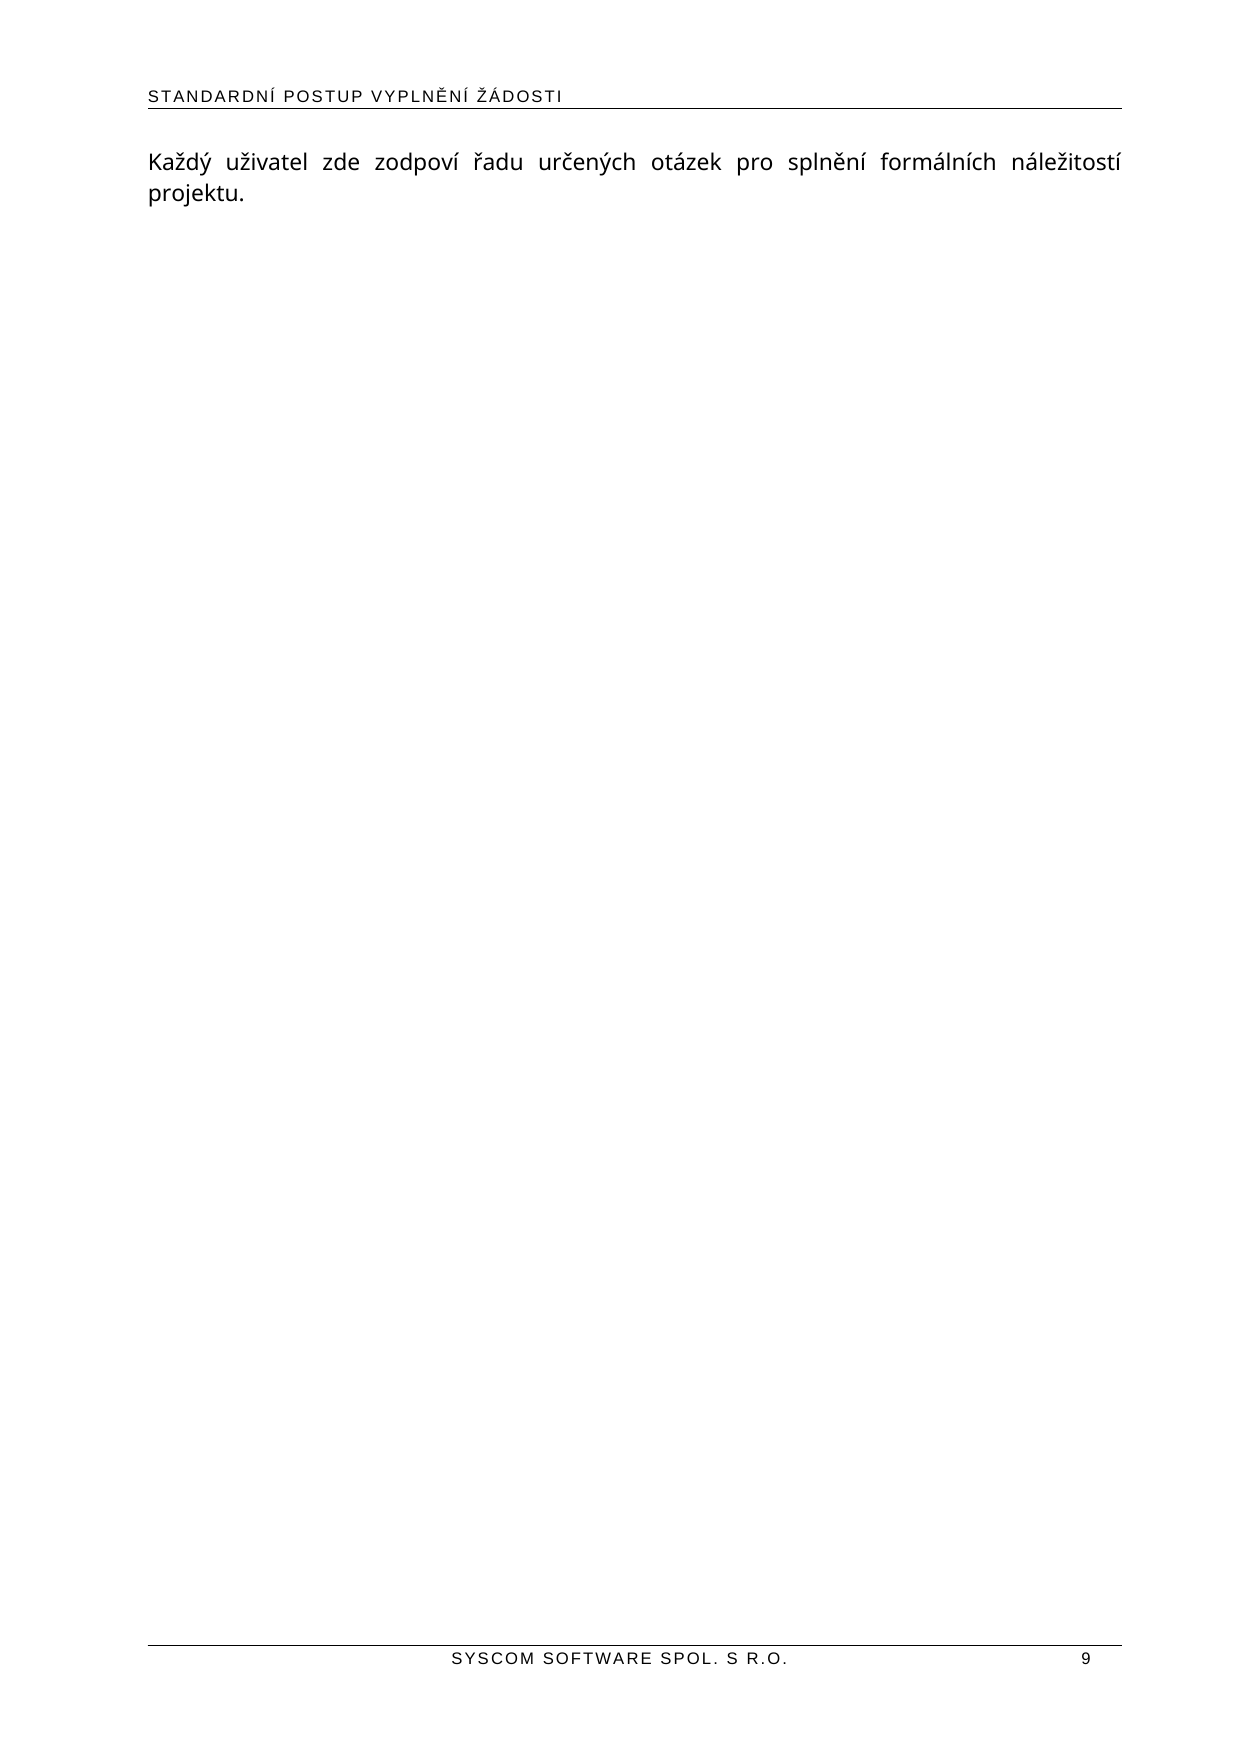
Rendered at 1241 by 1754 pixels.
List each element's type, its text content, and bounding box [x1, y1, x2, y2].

text Každý uživatel zde zodpoví řadu určených otázek pro splnění formálních náležitostí projektu. [148, 146, 1122, 209]
